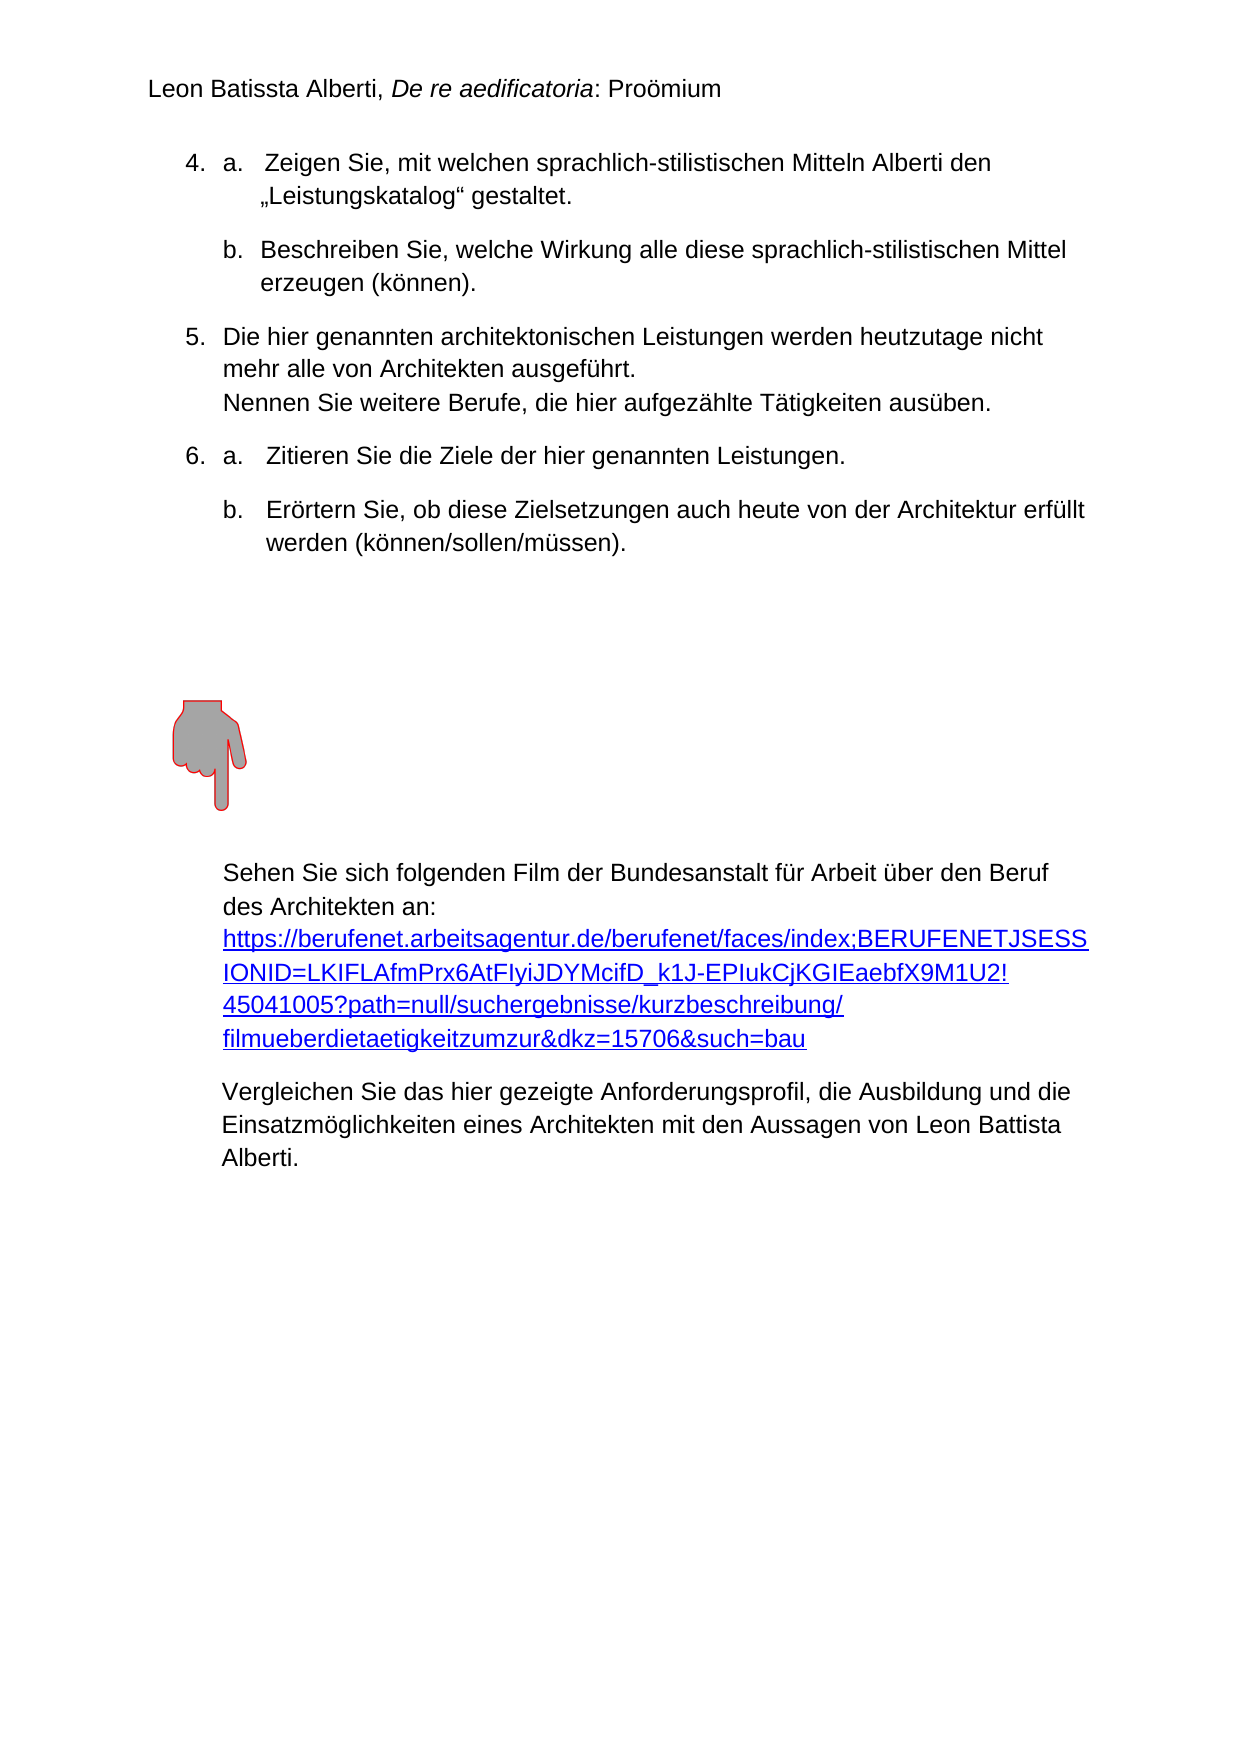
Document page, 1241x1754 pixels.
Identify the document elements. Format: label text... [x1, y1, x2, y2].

list Sehen Sie sich folgenden Film der Bundesanstalt für Arbeit über den Beruf des Architekten an: https://berufenet.arbeitsagentur.de/berufenet/faces/index;BERUFENETJSESSIONID=LKIFLAfmPrx6AtFIyiJDYMcifD_k1J-EPIukCjKGIEaebfX9M1U2!45041005?path=null/suchergebnisse/kurzbeschreibung/filmueberdietaetigkeitzumzur&dkz=15706&such=bau [223, 858, 1092, 1052]
list a. Zeigen Sie, mit welchen sprachlich-stilistischen Mitteln Alberti den [185, 148, 1092, 176]
list Nennen Sie weitere Berufe, die hier aufgezählte Tätigkeiten ausüben. [223, 387, 1092, 416]
list b. Erörtern Sie, ob diese Zielsetzungen auch heute von der Architektur erfüllt [223, 495, 1092, 524]
list Die hier genannten architektonischen Leistungen werden heutzutage nicht mehr alle von Architekten ausgeführt. [185, 321, 1092, 383]
text Vergleichen Sie das hier gezeigte Anforderungsprofil, die Ausbildung und die Einsatzmöglichkeiten eines Architekten mit den Aussagen von Leon Battista Alberti. [221, 1077, 1092, 1172]
list Beschreiben Sie, welche Wirkung alle diese sprachlich-stilistischen Mittel erzeugen (können). [223, 234, 1092, 296]
picture [147, 693, 272, 818]
list werden (können/sollen/müssen). [223, 528, 1092, 557]
list a. Zitieren Sie die Ziele der hier genannten Leistungen. [185, 441, 1092, 470]
list „Leistungskatalog“ gestaltet. [223, 181, 1092, 209]
